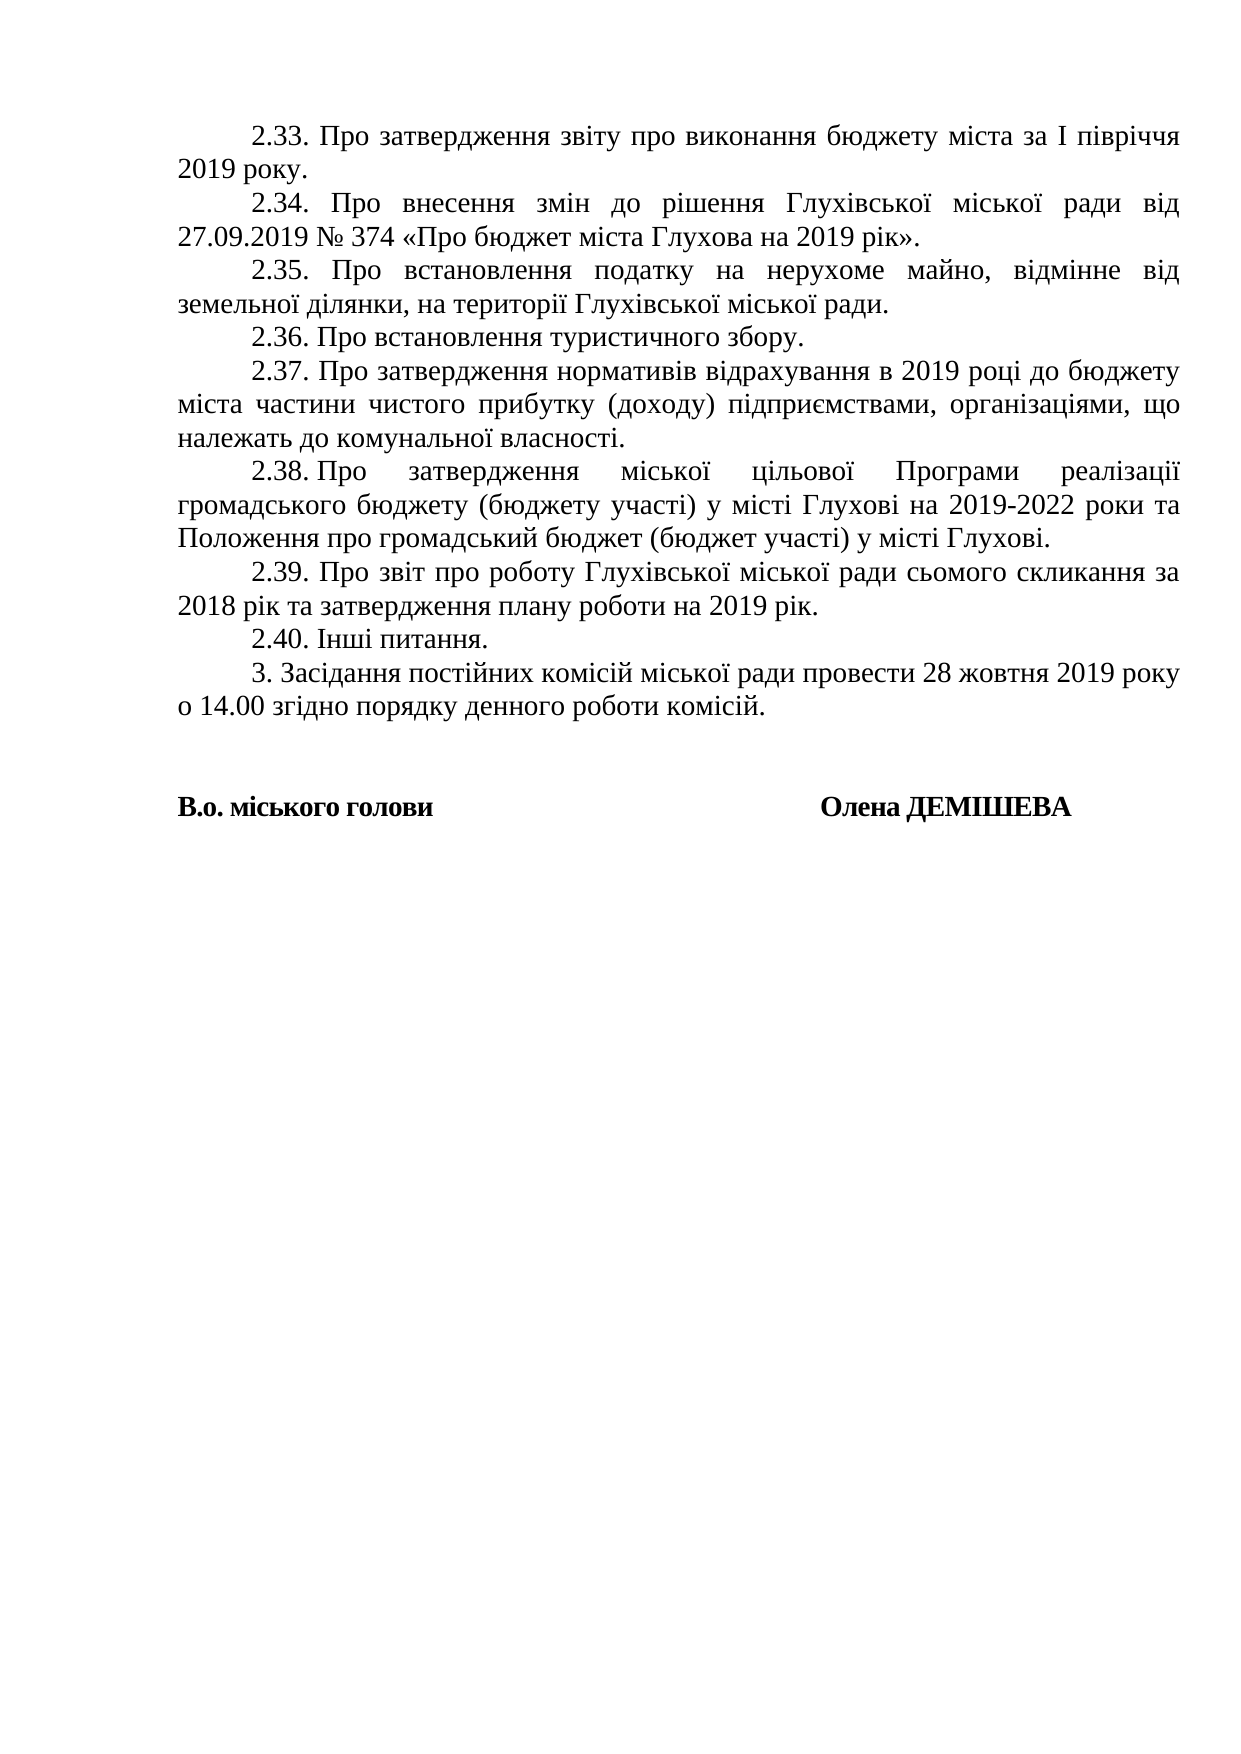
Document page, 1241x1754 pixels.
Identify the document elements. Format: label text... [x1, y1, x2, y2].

text 2.33. Про затвердження звіту про виконання бюджету міста за І півріччя 2019 року. [177, 118, 1181, 185]
text 2.34. Про внесення змін до рішення Глухівської міської ради від 27.09.2019 № 374 «Про бюджет міста Глухова на 2019 рік». [177, 185, 1181, 252]
text 2.39. Про звіт про роботу Глухівської міської ради сьомого скликання за 2018 рік та затвердження плану роботи на 2019 рік. [177, 554, 1181, 621]
text В.о. міського голови Олена ДЕМІШЕВА [177, 789, 1181, 822]
text 2.40. Інші питання. [177, 621, 1181, 655]
text 2.35. Про встановлення податку на нерухоме майно, відмінне від земельної ділянки, на території Глухівської міської ради. [177, 252, 1181, 319]
text 2.36. Про встановлення туристичного збору. [177, 319, 1181, 353]
text 2.37. Про затвердження нормативів відрахування в 2019 році до бюджету міста частини чистого прибутку (доходу) підприємствами, організаціями, що належать до комунальної власності. [177, 353, 1181, 453]
text 3. Засідання постійних комісій міської ради провести 28 жовтня 2019 року о 14.00 згідно порядку денного роботи комісій. [177, 655, 1181, 722]
text 2.38. Про затвердження міської цільової Програми реалізації громадського бюджету (бюджету участі) у місті Глухові на 2019-2022 роки та Положення про громадський бюджет (бюджет участі) у місті Глухові. [177, 453, 1181, 554]
